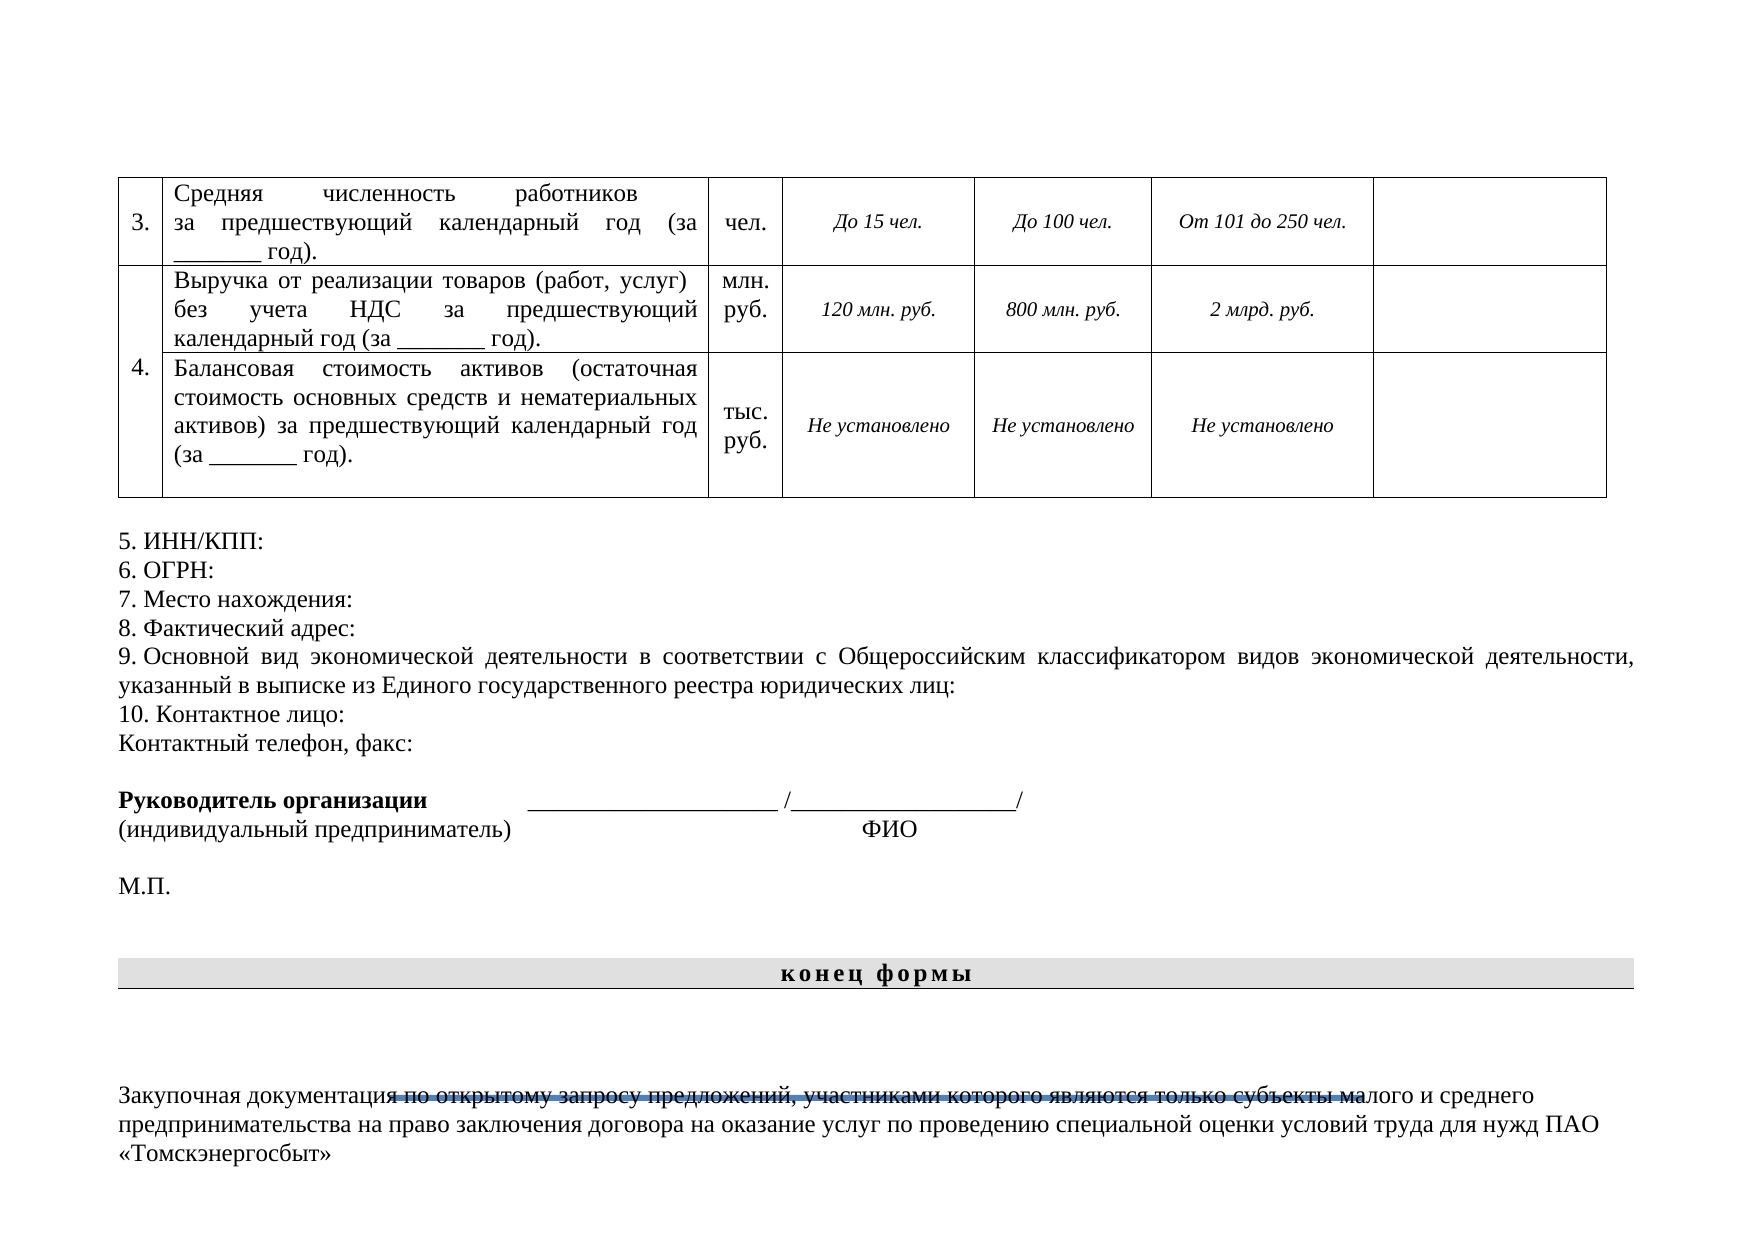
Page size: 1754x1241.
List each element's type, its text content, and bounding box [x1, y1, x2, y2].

list ИНН/КПП: [118, 526, 1636, 555]
text (индивидуальный предприниматель) ФИО [118, 814, 1636, 843]
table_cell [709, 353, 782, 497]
list Основной вид экономической деятельности в соответствии с Общероссийским классификатором видов экономической деятельности, указанный в выписке из Единого государственного реестра юридических лиц: [118, 641, 1636, 699]
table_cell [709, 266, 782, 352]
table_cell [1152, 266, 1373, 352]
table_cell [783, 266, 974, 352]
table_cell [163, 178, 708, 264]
text конец формы [118, 958, 1634, 988]
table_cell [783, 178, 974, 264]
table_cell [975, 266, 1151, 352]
list Контактное лицо: [118, 699, 1636, 728]
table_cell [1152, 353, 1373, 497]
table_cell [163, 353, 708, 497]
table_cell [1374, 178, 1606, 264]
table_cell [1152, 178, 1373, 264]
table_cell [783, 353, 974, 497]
text Контактный телефон, факс: [118, 728, 1636, 756]
list Место нахождения: [118, 584, 1636, 613]
text М.П. [118, 871, 1636, 900]
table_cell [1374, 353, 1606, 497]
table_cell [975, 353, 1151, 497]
list Фактический адрес: [118, 613, 1636, 641]
text Руководитель организации ____________________ /__________________/ [118, 785, 1636, 814]
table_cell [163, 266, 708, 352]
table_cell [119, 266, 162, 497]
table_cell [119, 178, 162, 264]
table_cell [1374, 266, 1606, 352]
list ОГРН: [118, 555, 1636, 584]
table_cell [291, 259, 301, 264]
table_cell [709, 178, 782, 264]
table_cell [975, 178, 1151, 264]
